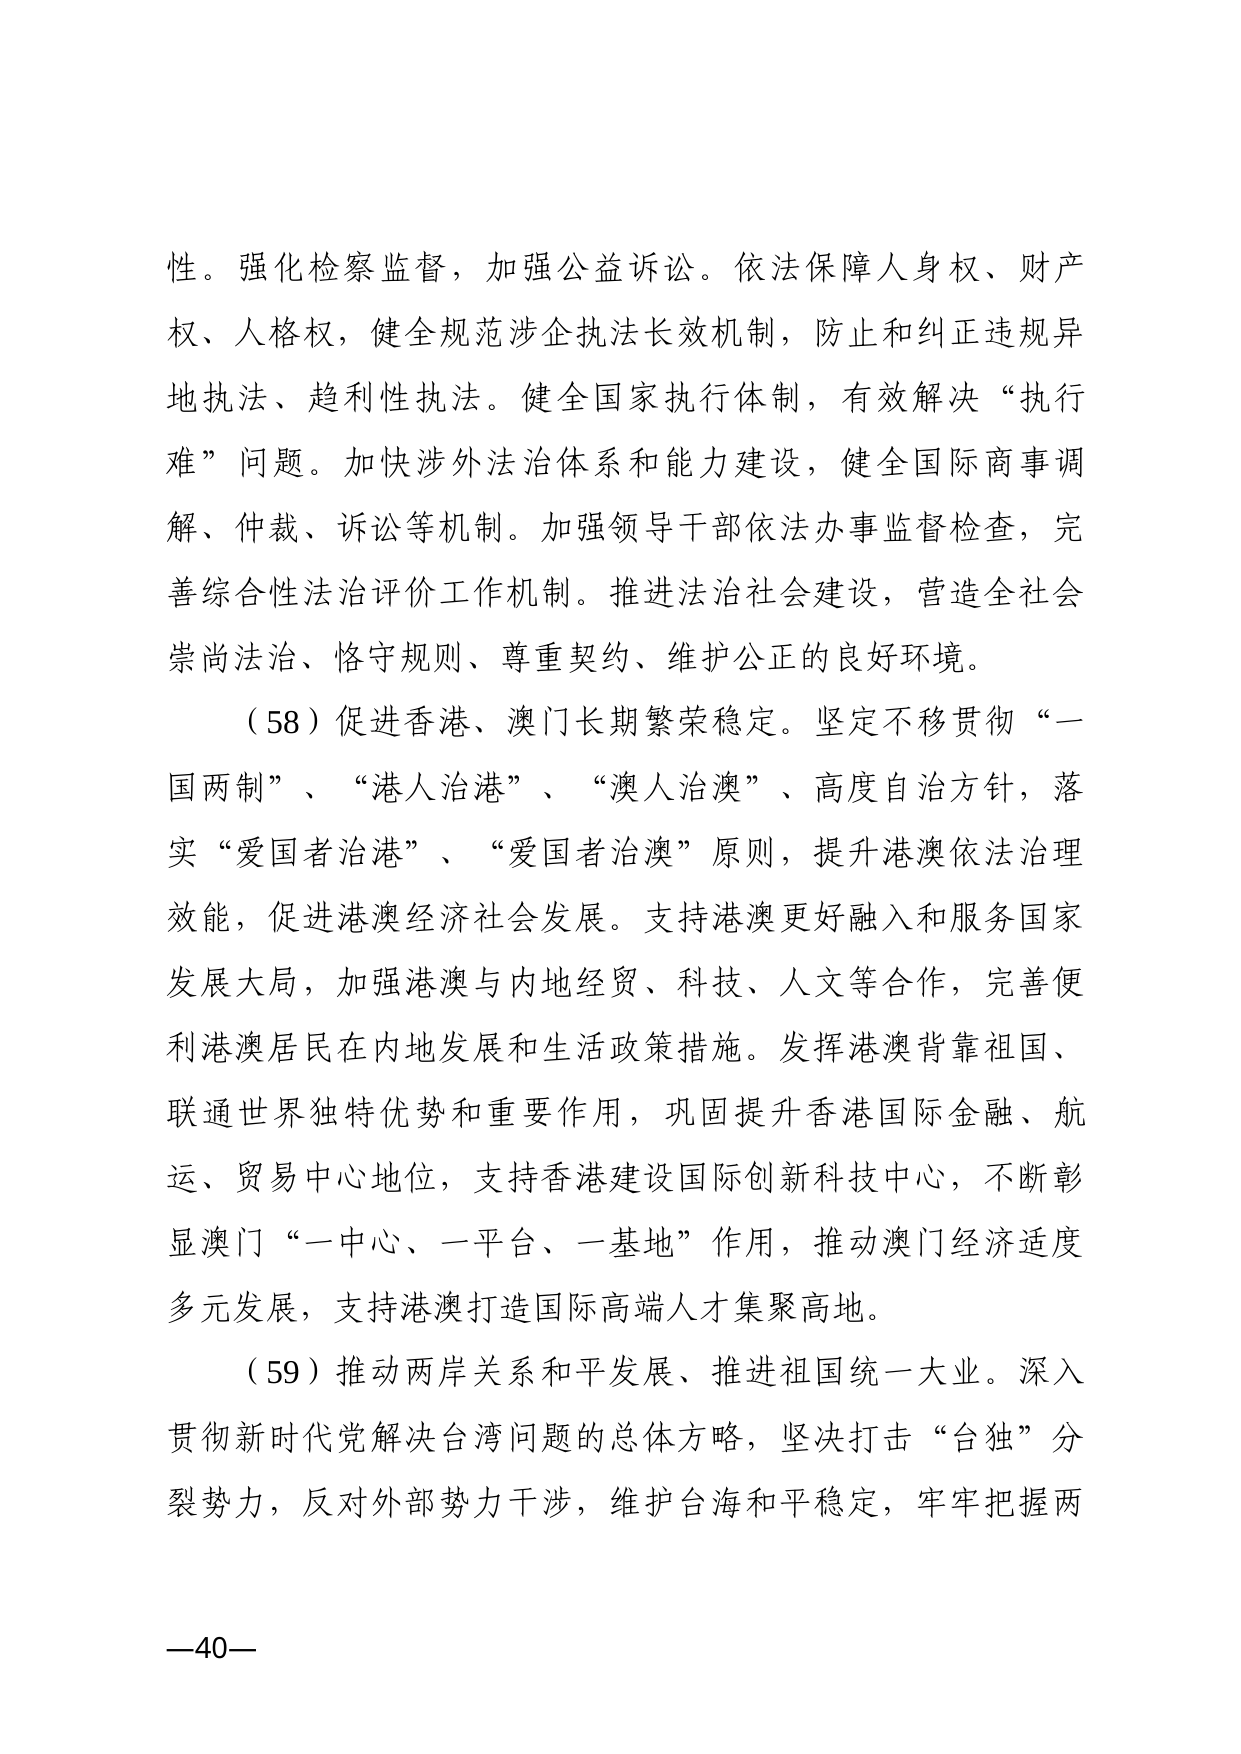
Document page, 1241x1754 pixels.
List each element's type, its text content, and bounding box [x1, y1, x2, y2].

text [165, 233, 1087, 688]
text （58）促进香港、澳门长期繁荣稳定。坚定不移贯彻“一国两制”、“港人治港”、“澳人治澳”、高度自治方针，落实“爱国者治港”、“爱国者治澳”原则，提升港澳依法治理效能，促进港澳经济社会发展。支持港澳更好融入和服务国家发展大局，加强港澳与内地经贸、科技、人文等合作，完善便利港澳居民在内地发展和生活政策措施。发挥港澳背靠祖国、联通世界独特优势和重要作用，巩固提升香港国际金融、航运、贸易中心地位，支持香港建设国际创新科技中心，不断彰显澳门“一中心、一平台、一基地”作用，推动澳门经济适度多元发展，支持港澳打造国际高端人才集聚高地。 [165, 688, 1087, 1338]
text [165, 1338, 1087, 1533]
